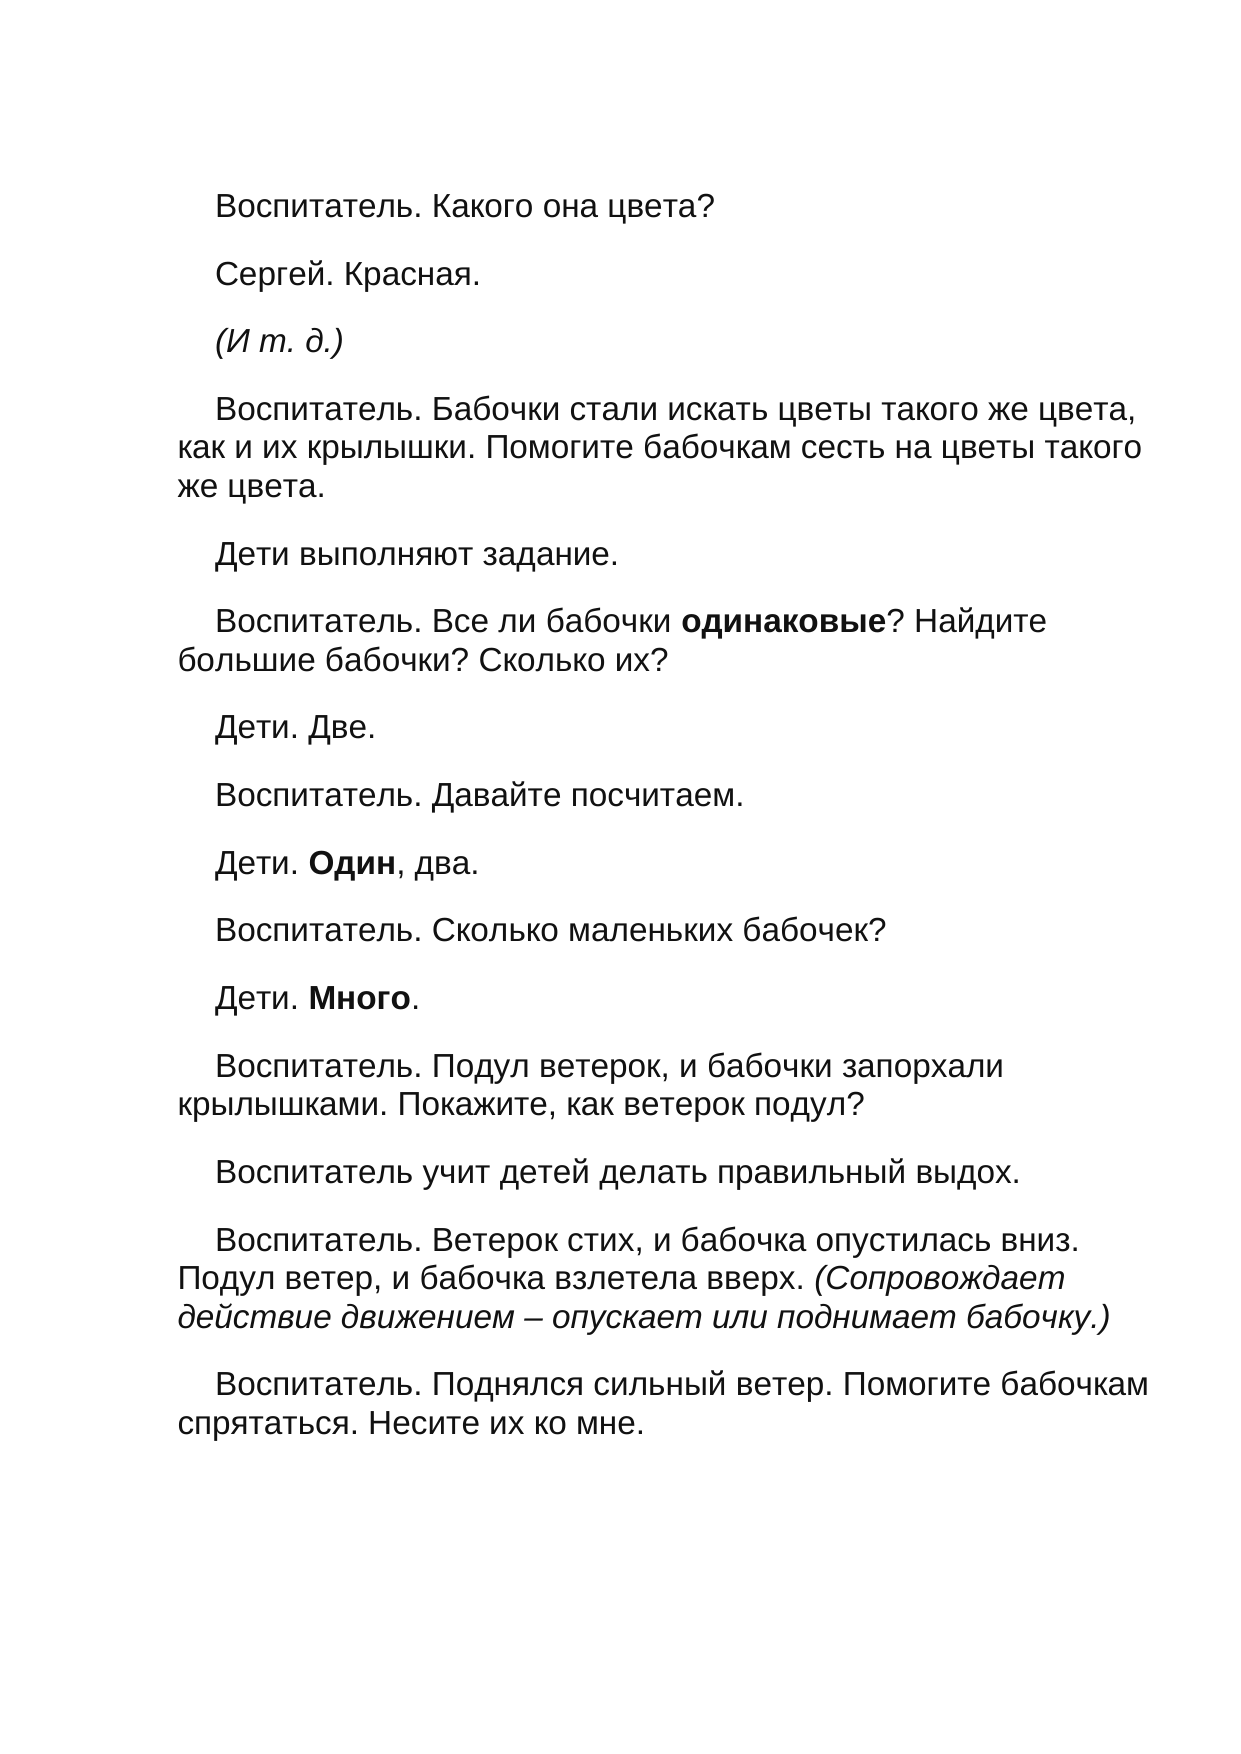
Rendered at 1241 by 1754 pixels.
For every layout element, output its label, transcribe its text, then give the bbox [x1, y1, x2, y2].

text Воспитатель. Сколько маленьких бабочек? [177, 911, 1152, 949]
text Воспитатель учит детей делать правильный выдох. [177, 1152, 1152, 1191]
text Воспитатель. Поднялся сильный ветер. Помогите бабочкам спрятаться. Несите их ко мне. [177, 1364, 1152, 1441]
text (И т. д.) [177, 321, 1152, 360]
text Воспитатель. Давайте посчитаем. [177, 775, 1152, 813]
text Воспитатель. Подул ветерок, и бабочки запорхали крылышками. Покажите, как ветерок подул? [177, 1046, 1152, 1123]
text Сергей. Красная. [177, 253, 1152, 292]
text Воспитатель. Ветерок стих, и бабочка опустилась вниз. Подул ветер, и бабочка взлетела вверх. (Сопровождает действие движением – опускает или поднимает бабочку.) [177, 1220, 1152, 1335]
text Дети. Много. [177, 978, 1152, 1017]
text Дети. Две. [177, 707, 1152, 746]
text Дети выполняют задание. [177, 533, 1152, 572]
text Воспитатель. Какого она цвета? [177, 186, 1152, 224]
text Воспитатель. Все ли бабочки одинаковые? Найдите большие бабочки? Сколько их? [177, 601, 1152, 678]
text Воспитатель. Бабочки стали искать цветы такого же цвета, как и их крылышки. Помогите бабочкам сесть на цветы такого же цвета. [177, 389, 1152, 504]
text Дети. Один, два. [177, 843, 1152, 881]
